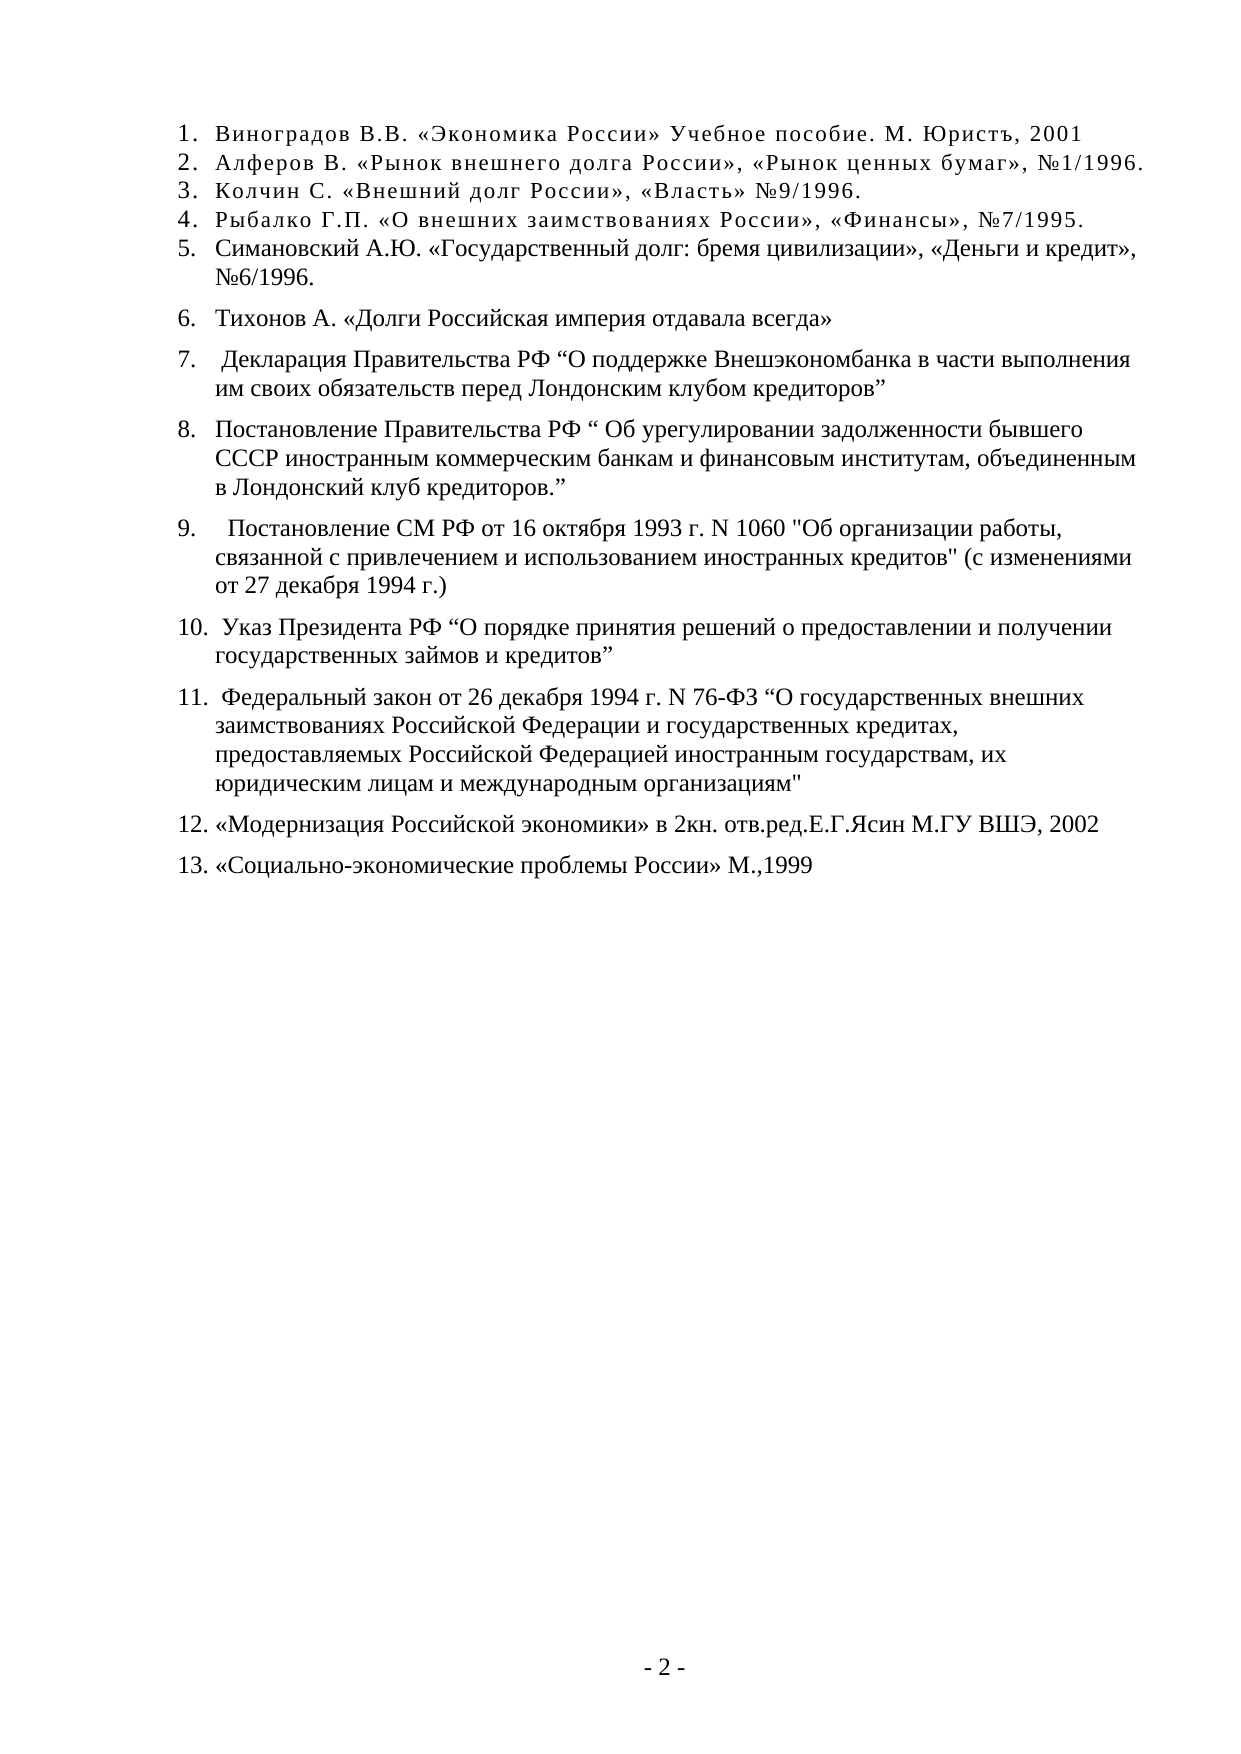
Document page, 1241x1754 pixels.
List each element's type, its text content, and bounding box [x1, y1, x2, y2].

list «Социально-экономические проблемы России» М.,1999 [177, 851, 1152, 879]
list Декларация Правительства РФ “О поддержке Внешэкономбанка в части выполнения им своих обязательств перед Лондонским клубом кредиторов” [177, 344, 1152, 402]
list «Модернизация Российской экономики» в 2кн. отв.ред.Е.Г.Ясин М.ГУ ВШЭ, 2002 [177, 809, 1152, 838]
list Алферов В. «Рынок внешнего долга России», «Рынок ценных бумаг», №1/1996. [177, 147, 1152, 176]
list Указ Президента РФ “О порядке принятия решений о предоставлении и получении государственных займов и кредитов” [177, 612, 1152, 669]
list Рыбалко Г.П. «О внешних заимствованиях России», «Финансы», №7/1995. [177, 204, 1152, 233]
list Федеральный закон от 26 декабря 1994 г. N 76-ФЗ “О государственных внешних заимствованиях Российской Федерации и государственных кредитах, предоставляемых Российской Федерацией иностранным государствам, их юридическим лицам и международным организациям" [177, 682, 1152, 797]
list Симановский А.Ю. «Государственный долг: бремя цивилизации», «Деньги и кредит», №6/1996. [177, 233, 1152, 291]
list Постановление Правительства РФ “ Об урегулировании задолженности бывшего СССР иностранным коммерческим банкам и финансовым институтам, объединенным в Лондонский клуб кредиторов.” [177, 414, 1152, 501]
list Постановление СМ РФ от 16 октября 1993 г. N 1060 "Об организации работы, связанной с привлечением и использованием иностранных кредитов" (с изменениями от 27 декабря 1994 г.) [177, 513, 1152, 599]
list Колчин С. «Внешний долг России», «Власть» №9/1996. [177, 176, 1152, 204]
list Виноградов В.В. «Экономика России» Учебное пособие. М. Юристъ, 2001 [177, 118, 1152, 147]
list Тихонов А. «Долги Российская империя отдавала всегда» [177, 303, 1152, 332]
